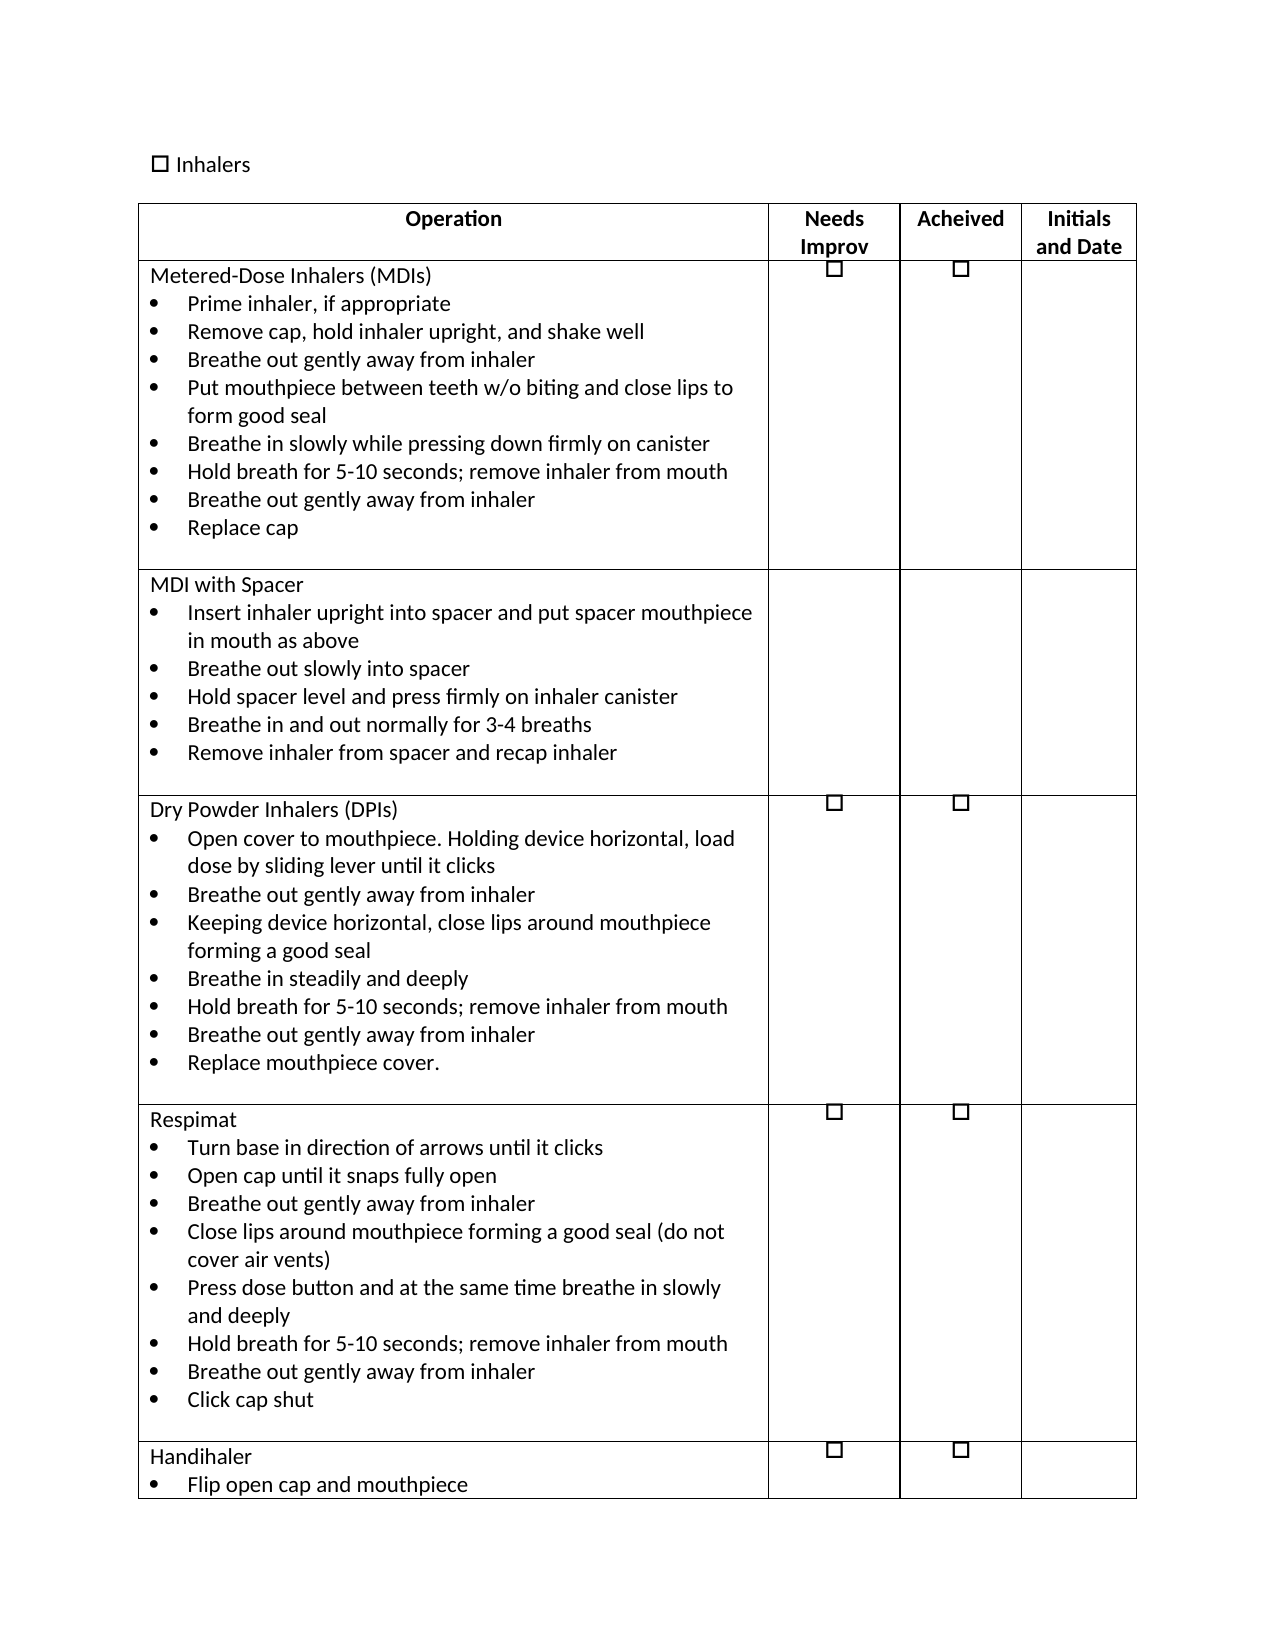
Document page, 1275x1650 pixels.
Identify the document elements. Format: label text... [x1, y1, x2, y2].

table_cell [769, 261, 899, 569]
table_cell [901, 1105, 1021, 1441]
table_cell [769, 796, 899, 1104]
table_cell [769, 1442, 899, 1498]
table_cell [1022, 261, 1136, 569]
table_cell [1022, 1105, 1136, 1441]
table_cell [901, 570, 1021, 794]
table_header Needs Improv [769, 204, 899, 260]
table_cell [1022, 1442, 1136, 1498]
table_cell [769, 1105, 899, 1441]
table_cell MDI with Spacer Insert inhaler upright into spacer and put spacer mouthpiece in mouth as above Breathe out slowly into spacer Hold spacer level and press firmly on inhaler canister Breathe in and out normally for 3-4 breaths Remove inhaler from spacer and recap inhaler [139, 570, 768, 794]
table_cell [901, 261, 1021, 569]
table_cell Dry Powder Inhalers (DPIs) Open cover to mouthpiece. Holding device horizontal, load dose by sliding lever until it clicks Breathe out gently away from inhaler Keeping device horizontal, close lips around mouthpiece forming a good seal Breathe in steadily and deeply Hold breath for 5-10 seconds; remove inhaler from mouth Breathe out gently away from inhaler Replace mouthpiece cover. [139, 796, 768, 1104]
table_cell [1022, 570, 1136, 794]
table_header Operation [139, 204, 768, 260]
table_cell Metered-Dose Inhalers (MDIs) Prime inhaler, if appropriate Remove cap, hold inhaler upright, and shake well Breathe out gently away from inhaler Put mouthpiece between teeth w/o biting and close lips to form good seal Breathe in slowly while pressing down firmly on canister Hold breath for 5-10 seconds; remove inhaler from mouth Breathe out gently away from inhaler Replace cap [139, 261, 768, 569]
table_header Initials and Date [1022, 204, 1136, 260]
text Inhalers [150, 150, 1125, 178]
table_cell [769, 570, 899, 794]
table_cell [139, 1442, 768, 1498]
table_cell Respimat Turn base in direction of arrows until it clicks Open cap until it snaps fully open Breathe out gently away from inhaler Close lips around mouthpiece forming a good seal (do not cover air vents) Press dose button and at the same time breathe in slowly and deeply Hold breath for 5-10 seconds; remove inhaler from mouth Breathe out gently away from inhaler Click cap shut [139, 1105, 768, 1441]
table_header Acheived [901, 204, 1021, 260]
table_cell [901, 1442, 1021, 1498]
table_cell [901, 796, 1021, 1104]
table_cell [1022, 796, 1136, 1104]
